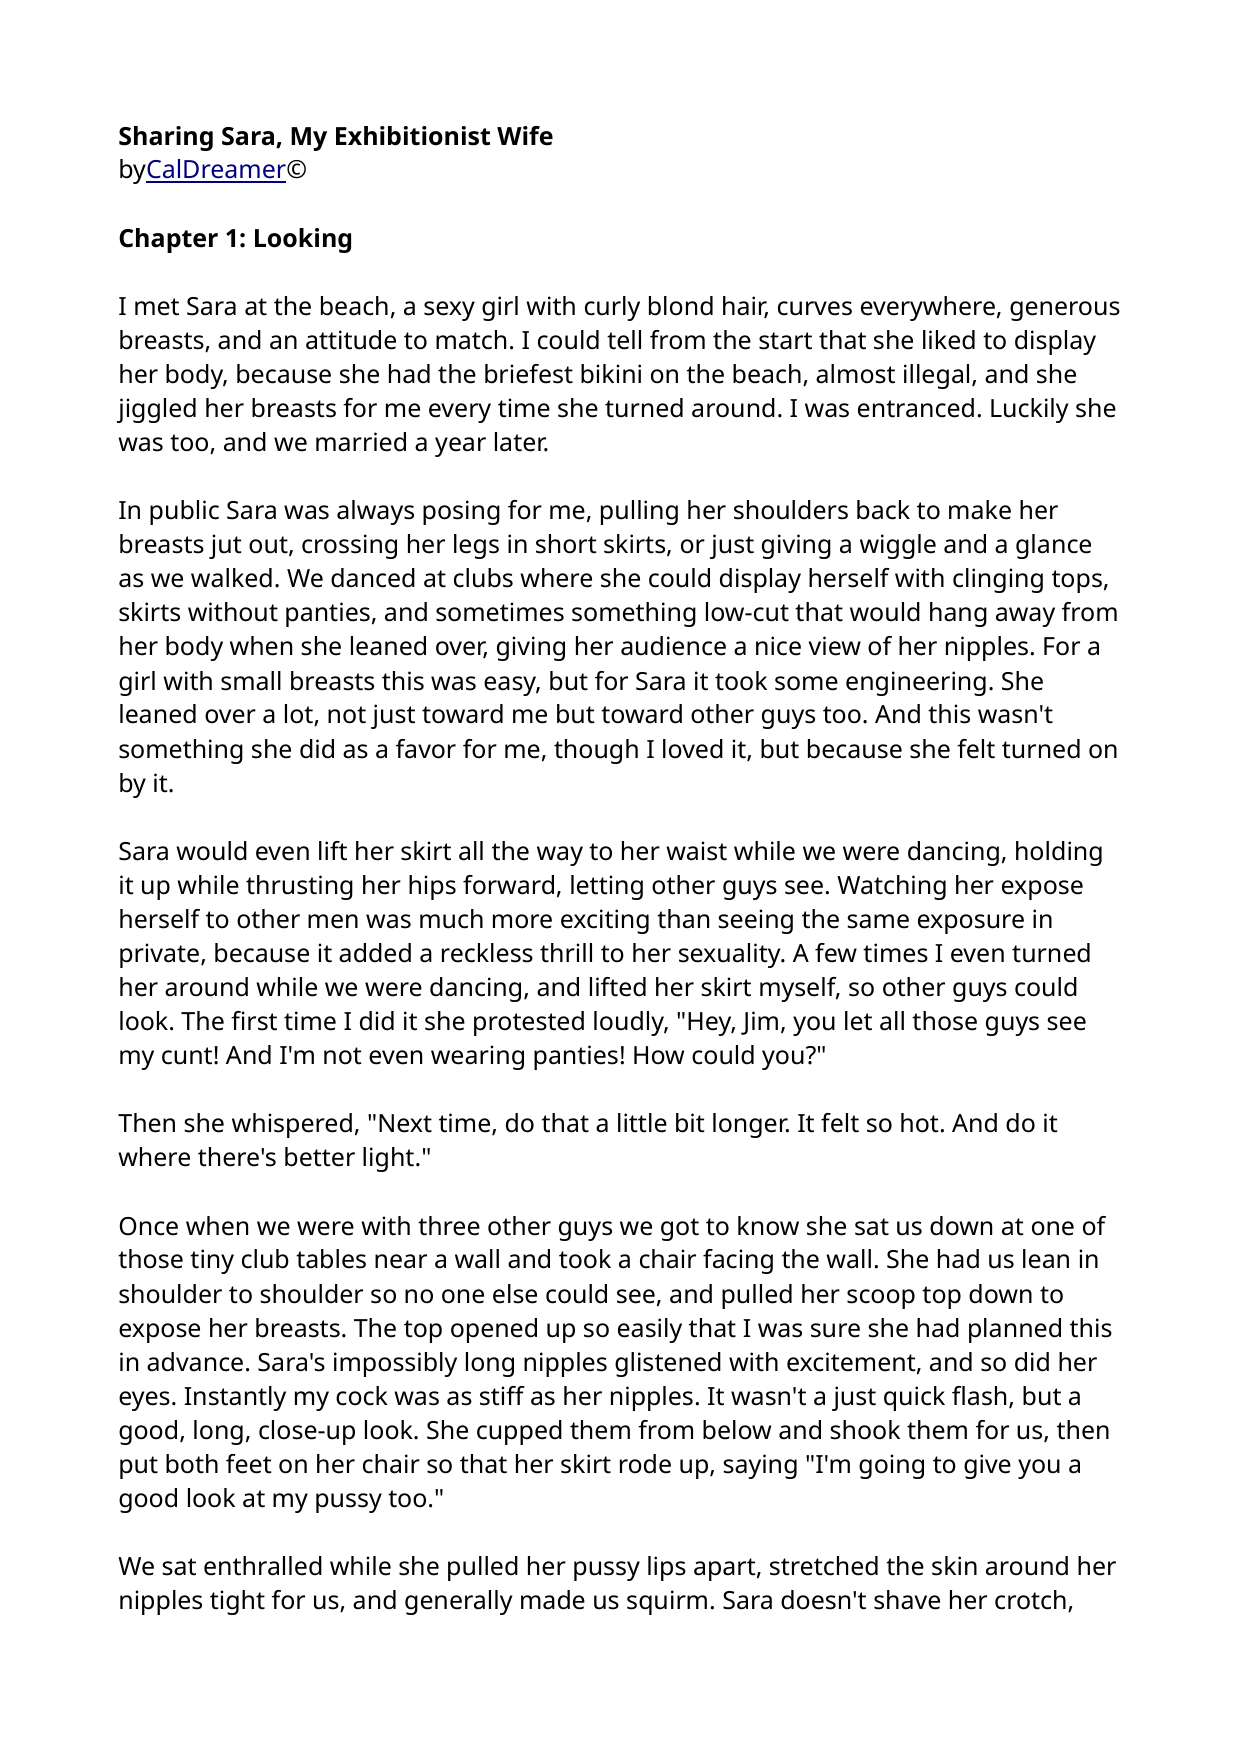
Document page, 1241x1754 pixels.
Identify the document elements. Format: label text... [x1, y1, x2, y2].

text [118, 220, 1122, 1617]
text byCalDreamer© [118, 152, 1122, 186]
text Sharing Sara, My Exhibitionist Wife [118, 118, 1122, 152]
